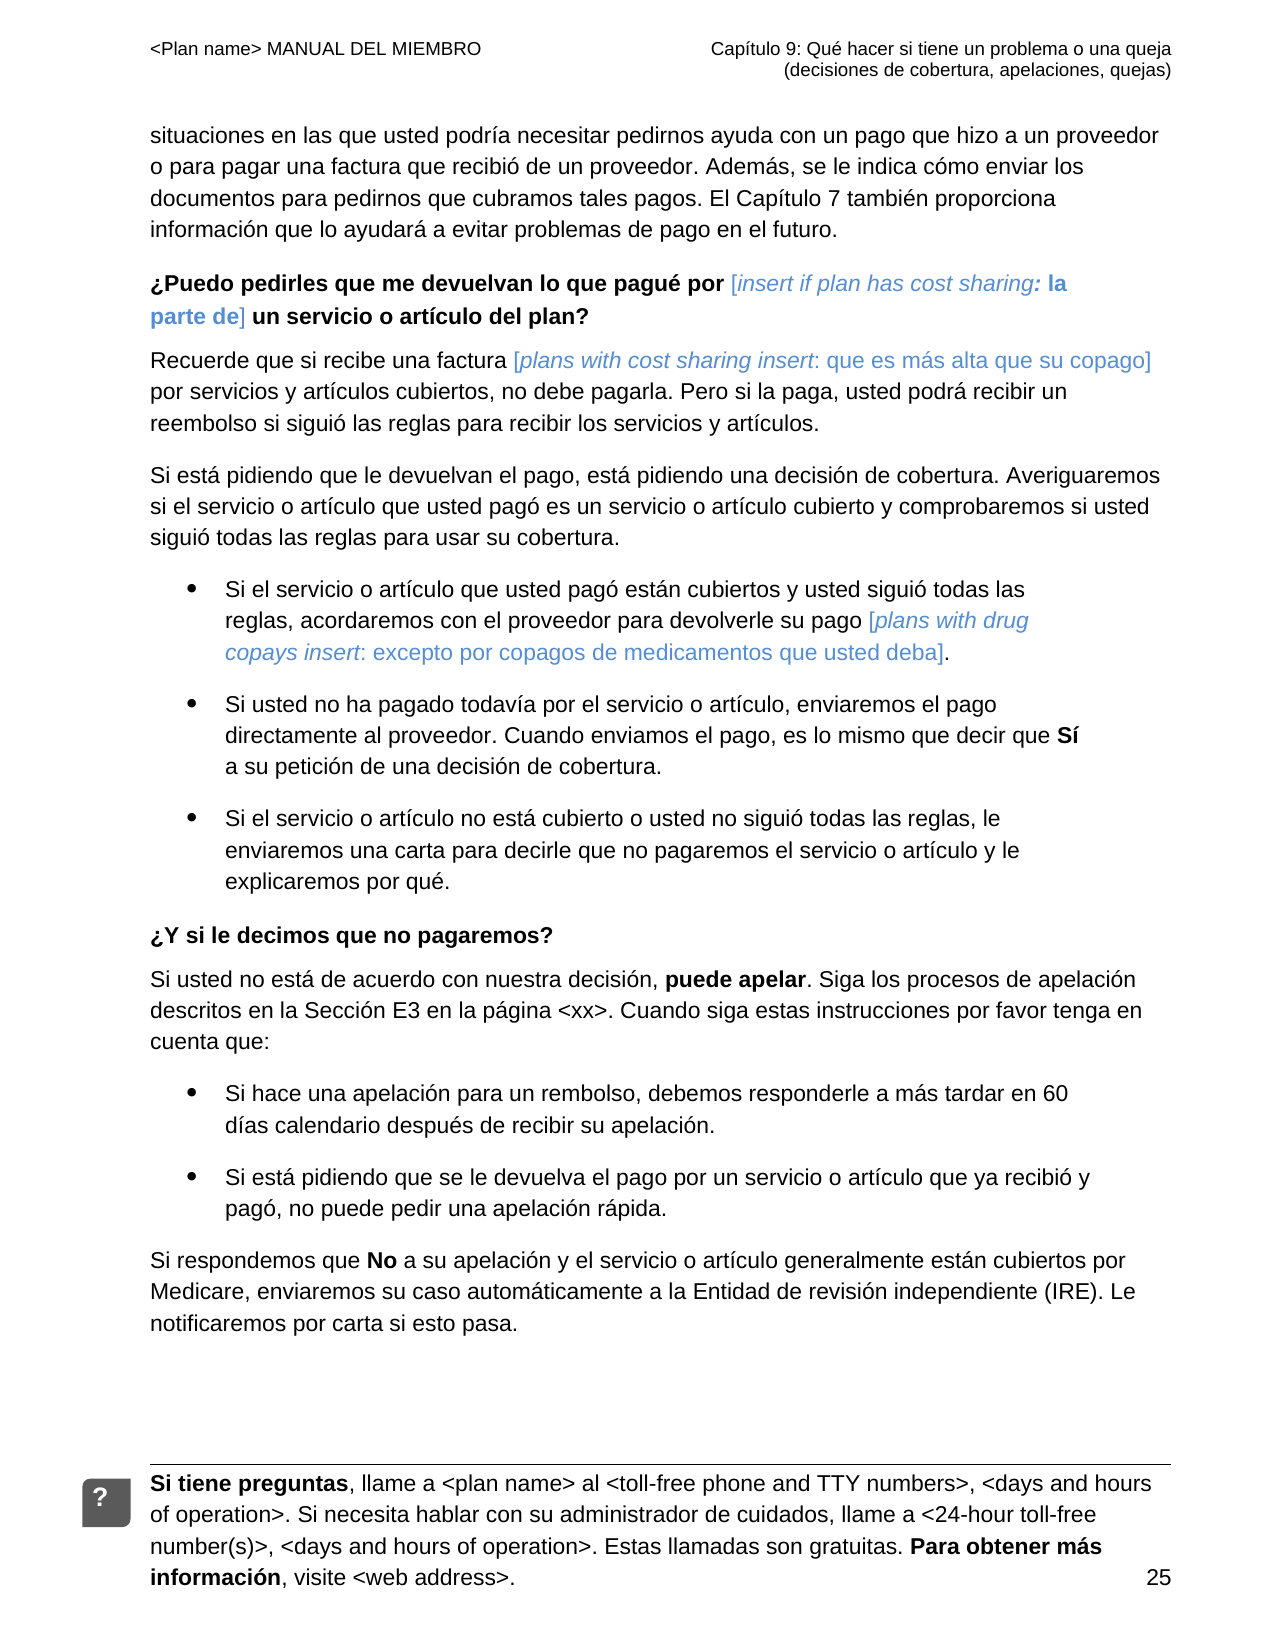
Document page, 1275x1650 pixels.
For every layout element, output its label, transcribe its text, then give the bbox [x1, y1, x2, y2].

list Si hace una apelación para un rembolso, debemos responderle a más tardar en 60 días calendario después de recibir su apelación. [187, 1077, 1096, 1139]
text Si respondemos que No a su apelación y el servicio o artículo generalmente están cubiertos por Medicare, enviaremos su caso automáticamente a la Entidad de revisión independiente (IRE). Le notificaremos por carta si esto pasa. [150, 1243, 1171, 1337]
text Si está pidiendo que le devuelvan el pago, está pidiendo una decisión de cobertura. Averiguaremos si el servicio o artículo que usted pagó es un servicio o artículo cubierto y comprobaremos si usted siguió todas las reglas para usar su cobertura. [150, 458, 1171, 552]
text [150, 118, 1171, 243]
subtitle ¿Puedo pedirles que me devuelvan lo que pagué por [insert if plan has cost sharing: la parte de] un servicio o artículo del plan? [150, 264, 1096, 331]
list Si usted no ha pagado todavía por el servicio o artículo, enviaremos el pago directamente al proveedor. Cuando enviamos el pago, es lo mismo que decir que Sí a su petición de una decisión de cobertura. [187, 687, 1096, 781]
text Recuerde que si recibe una factura [plans with cost sharing insert: que es más alta que su copago] por servicios y artículos cubiertos, no debe pagarla. Pero si la paga, usted podrá recibir un reembolso si siguió las reglas para recibir los servicios y artículos. [150, 343, 1171, 437]
list Si está pidiendo que se le devuelva el pago por un servicio o artículo que ya recibió y pagó, no puede pedir una apelación rápida. [187, 1160, 1096, 1223]
list Si el servicio o artículo no está cubierto o usted no siguió todas las reglas, le enviaremos una carta para decirle que no pagaremos el servicio o artículo y le explicaremos por qué. [187, 802, 1096, 896]
subtitle ¿Y si le decimos que no pagaremos? [150, 916, 1096, 950]
list Si el servicio o artículo que usted pagó están cubiertos y usted siguió todas las reglas, acordaremos con el proveedor para devolverle su pago [plans with drug copays insert: excepto por copagos de medicamentos que usted deba]. [187, 573, 1096, 666]
text Si usted no está de acuerdo con nuestra decisión, puede apelar. Siga los procesos de apelación descritos en la Sección E3 en la página <xx>. Cuando siga estas instrucciones por favor tenga en cuenta que: [150, 962, 1171, 1056]
